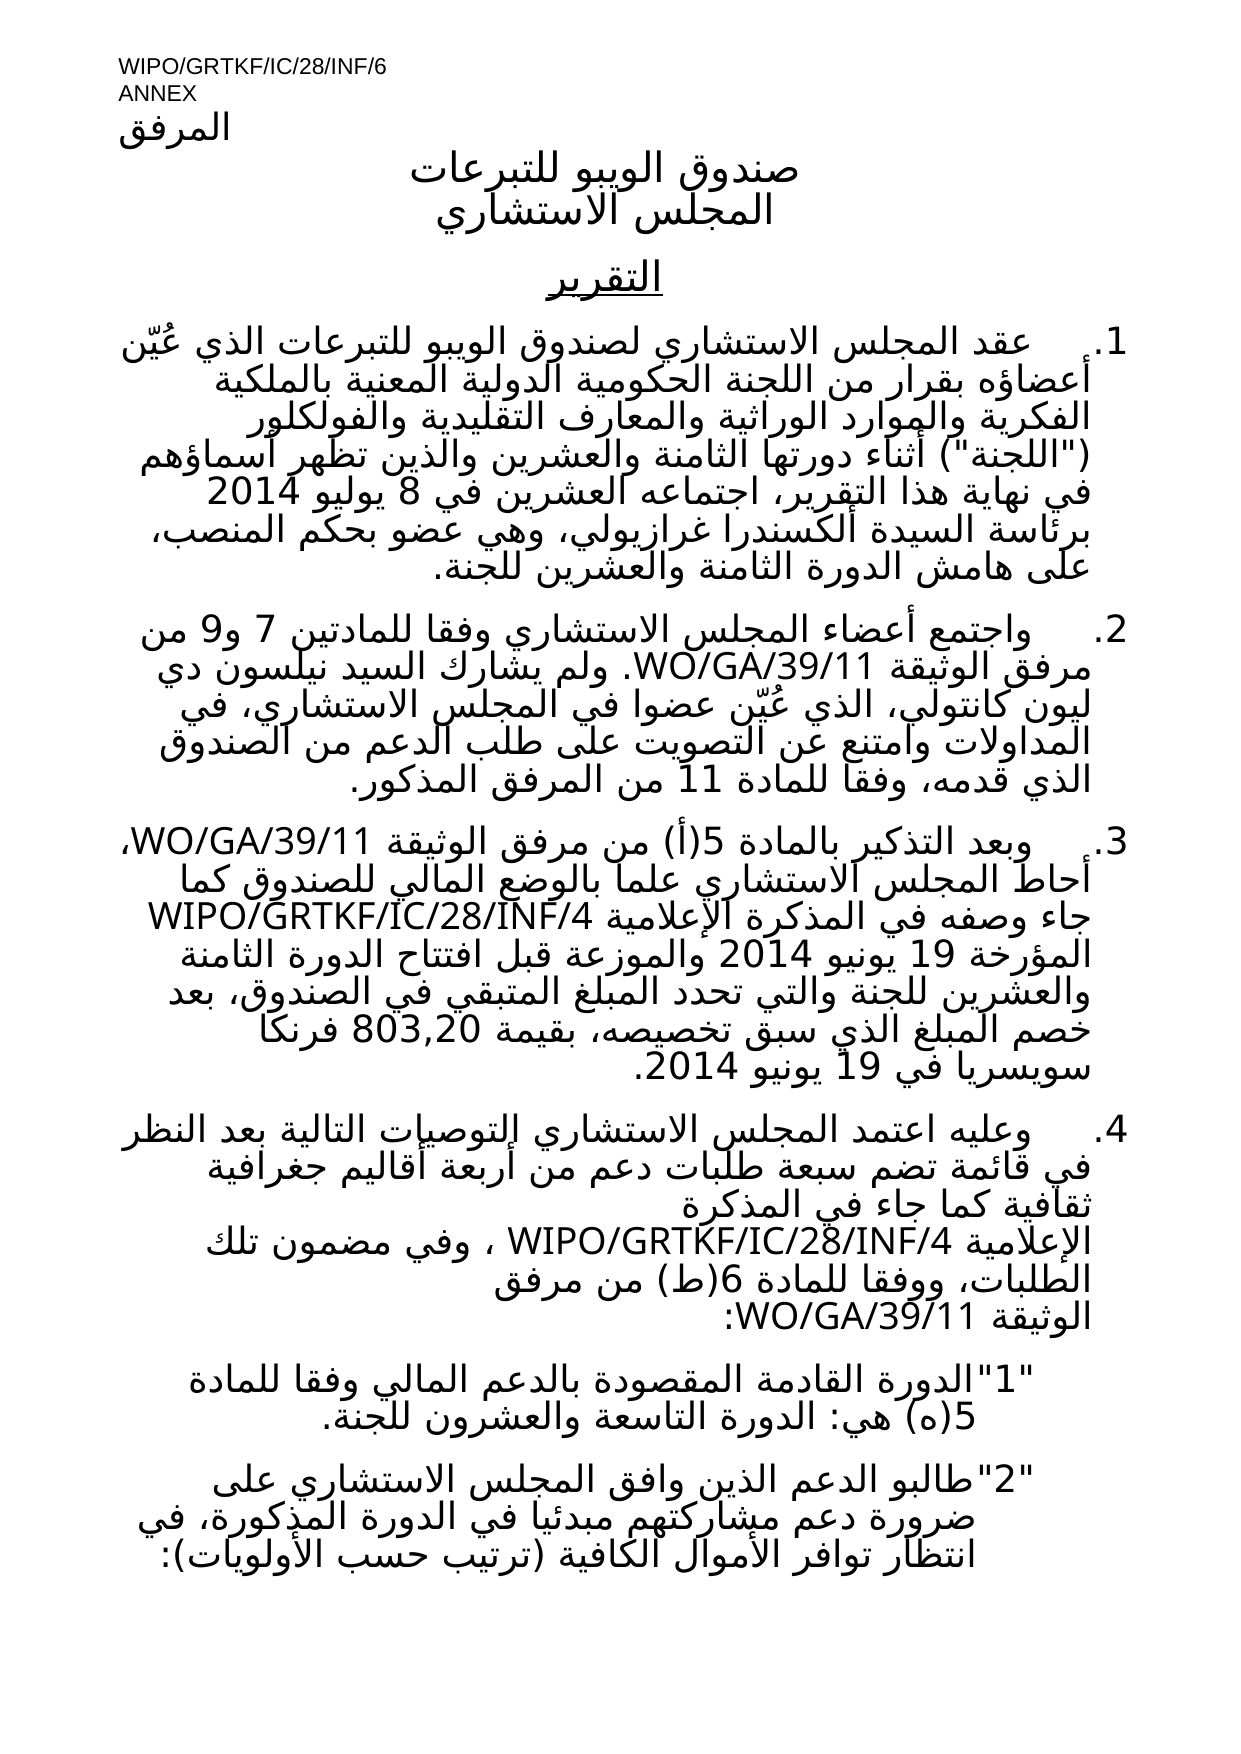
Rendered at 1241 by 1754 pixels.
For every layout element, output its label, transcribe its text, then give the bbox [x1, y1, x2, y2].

list وبعد التذكير بالمادة 5(أ) من مرفق الوثيقة WO/GA/39/11، أحاط المجلس الاستشاري علما بالوضع المالي للصندوق كما جاء وصفه في المذكرة الإعلامية WIPO/GRTKF/IC/28/INF/4 المؤرخة 19 يونيو 2014 والموزعة قبل افتتاح الدورة الثامنة والعشرين للجنة والتي تحدد المبلغ المتبقي في الصندوق، بعد خصم المبلغ الذي سبق تخصيصه، بقيمة 803,20 فرنكا سويسريا في 19 يونيو 2014. [118, 824, 1092, 1087]
list عقد المجلس الاستشاري لصندوق الويبو للتبرعات الذي عُيّن أعضاؤه بقرار من اللجنة الحكومية الدولية المعنية بالملكية الفكرية والموارد الوراثية والمعارف التقليدية والفولكلور ("اللجنة") أثناء دورتها الثامنة والعشرين والذين تظهر أسماؤهم في نهاية هذا التقرير، اجتماعه العشرين في 8 يوليو 2014 برئاسة السيدة ألكسندرا غرازيولي، وهي عضو بحكم المنصب، على هامش الدورة الثامنة والعشرين للجنة. [118, 324, 1092, 587]
text صندوق الويبو للتبرعات [118, 149, 1092, 191]
text "2" طالبو الدعم الذين وافق المجلس الاستشاري على ضرورة دعم مشاركتهم مبدئيا في الدورة المذكورة، في انتظار توافر الأموال الكافية (ترتيب حسب الأولويات): [118, 1462, 1034, 1574]
text المجلس الاستشاري [118, 191, 1092, 233]
text "1" الدورة القادمة المقصودة بالدعم المالي وفقا للمادة 5(ه) هي: الدورة التاسعة والعشرون للجنة. [118, 1362, 1035, 1437]
text التقرير [118, 258, 1092, 299]
list واجتمع أعضاء المجلس الاستشاري وفقا للمادتين 7 و9 من مرفق الوثيقة WO/GA/39/11. ولم يشارك السيد نيلسون دي ليون كانتولي، الذي عُيّن عضوا في المجلس الاستشاري، في المداولات وامتنع عن التصويت على طلب الدعم من الصندوق الذي قدمه، وفقا للمادة 11 من المرفق المذكور. [118, 612, 1092, 799]
list وعليه اعتمد المجلس الاستشاري التوصيات التالية بعد النظر في قائمة تضم سبعة طلبات دعم من أربعة أقاليم جغرافية ثقافية كما جاء في المذكرة الإعلامية WIPO/GRTKF/IC/28/INF/4 ، وفي مضمون تلك الطلبات، ووفقا للمادة 6(ط) من مرفق الوثيقة WO/GA/39/11: [118, 1112, 1092, 1337]
